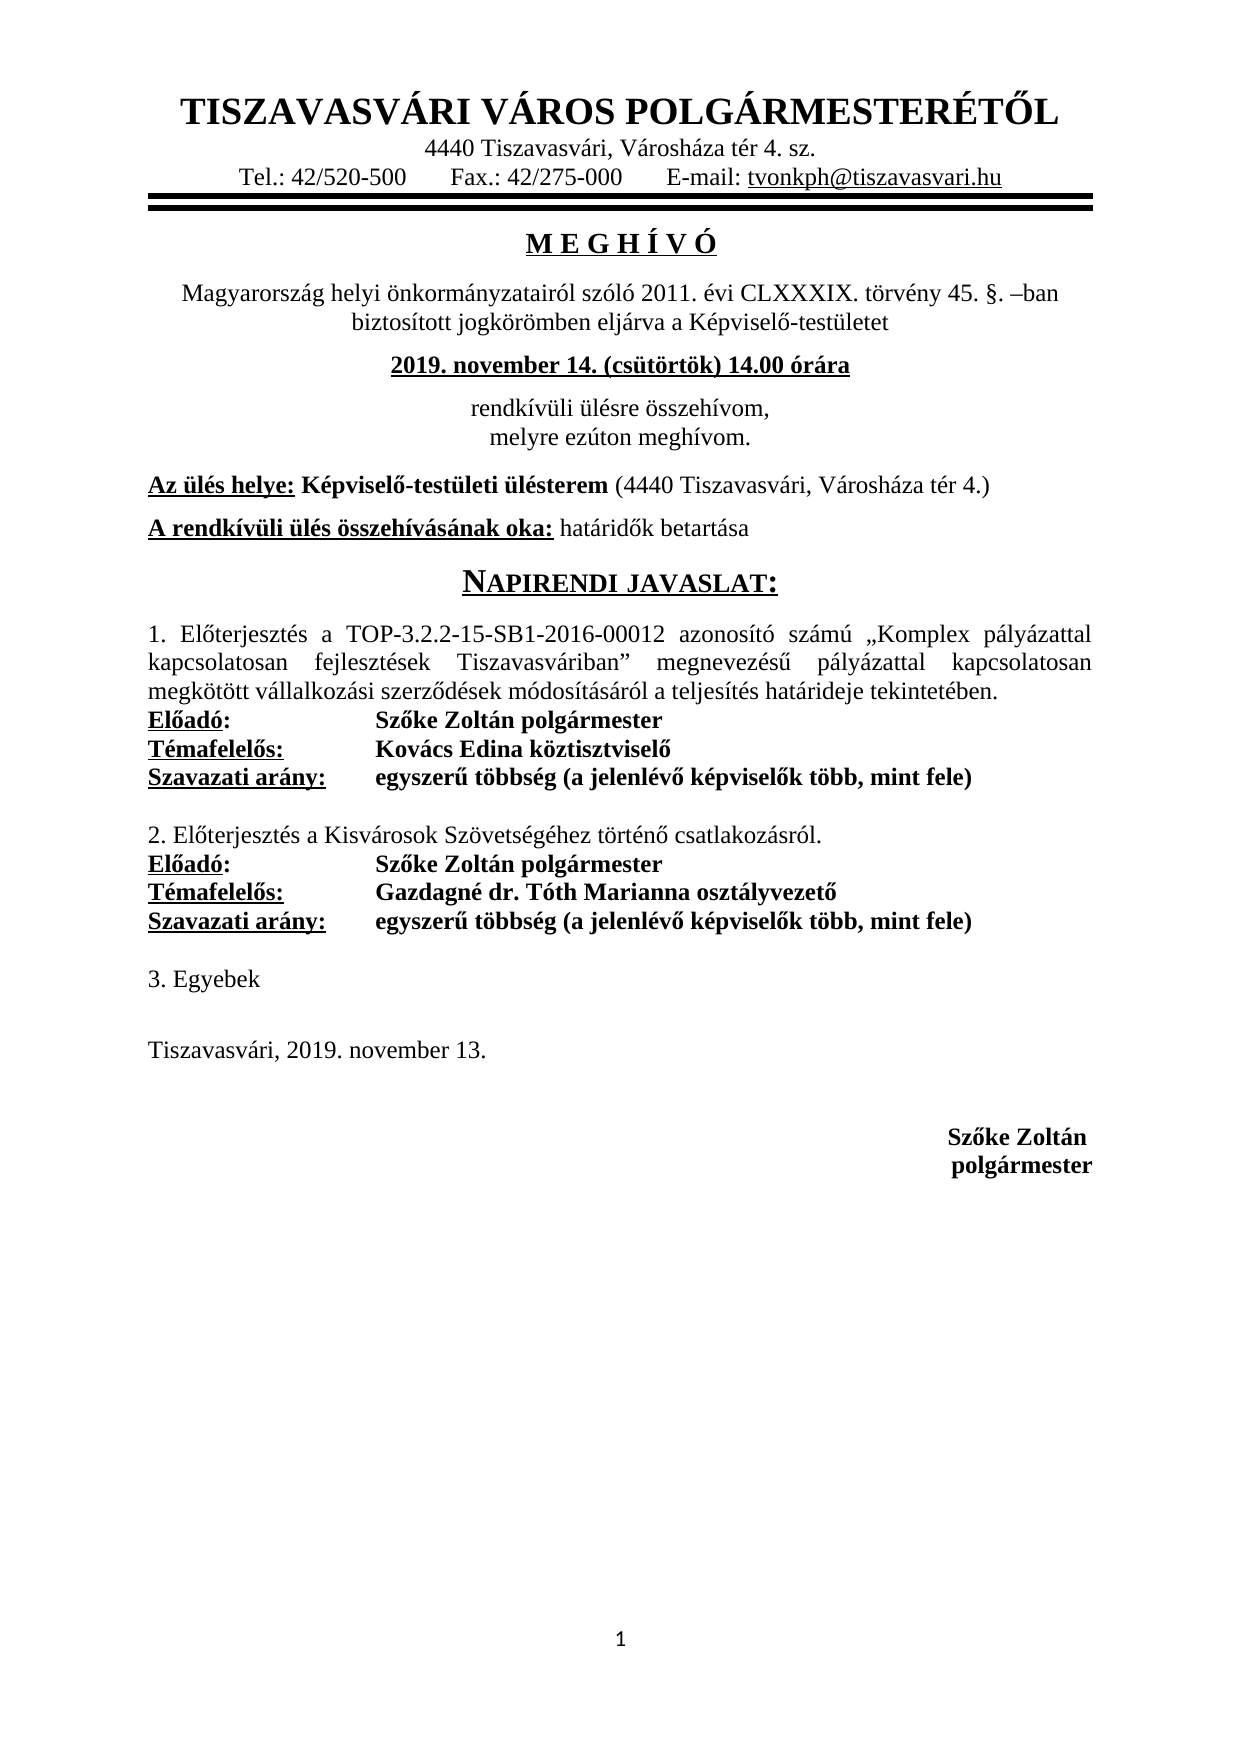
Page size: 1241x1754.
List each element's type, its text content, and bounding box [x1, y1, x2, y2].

text Tel.: 42/520-500 Fax.: 42/275-000 E-mail: tvonkph@tiszavasvari.hu [148, 162, 1093, 193]
text 1. Előterjesztés a TOP-3.2.2-15-SB1-2016-00012 azonosító számú „Komplex pályázattal kapcsolatosan fejlesztések Tiszavasváriban” megnevezésű pályázattal kapcsolatosan megkötött vállalkozási szerződések módosításáról a teljesítés határideje tekintetében. [148, 619, 1093, 705]
text Előadó: Szőke Zoltán polgármester [148, 705, 1093, 734]
text M E G H Í V Ó [149, 226, 1093, 259]
text Tiszavasvári, 2019. november 13. [148, 1036, 1093, 1064]
text rendkívüli ülésre összehívom, [148, 393, 1093, 422]
text 3. Egyebek [148, 964, 1093, 992]
text 2019. november 14. (csütörtök) 14.00 órára [148, 350, 1093, 379]
text Előadó: Szőke Zoltán polgármester [148, 849, 1093, 877]
text Napirendi javaslat: [148, 561, 1093, 599]
text Szavazati arány: egyszerű többség (a jelenlévő képviselők több, mint fele) [148, 762, 1093, 791]
text 2. Előterjesztés a Kisvárosok Szövetségéhez történő csatlakozásról. [148, 820, 1093, 849]
text TISZAVASVÁRI VÁROS POLGÁRMESTERÉTŐL [148, 89, 1093, 133]
text melyre ezúton meghívom. [148, 422, 1093, 451]
text polgármester [148, 1151, 1093, 1179]
text Témafelelős: Kovács Edina köztisztviselő [148, 734, 1093, 762]
text Témafelelős: Gazdagné dr. Tóth Marianna osztályvezető [148, 877, 1093, 906]
text Magyarország helyi önkormányzatairól szóló 2011. évi CLXXXIX. törvény 45. §. –ban biztosított jogkörömben eljárva a Képviselő-testületet [148, 278, 1093, 336]
text Szőke Zoltán [885, 1122, 1093, 1151]
text Az ülés helye: Képviselő-testületi ülésterem (4440 Tiszavasvári, Városháza tér 4.) [148, 470, 1093, 499]
text A rendkívüli ülés összehívásának oka: határidők betartása [148, 513, 1093, 542]
text 4440 Tiszavasvári, Városháza tér 4. sz. [148, 133, 1093, 162]
text Szavazati arány: egyszerű többség (a jelenlévő képviselők több, mint fele) [148, 906, 1093, 935]
